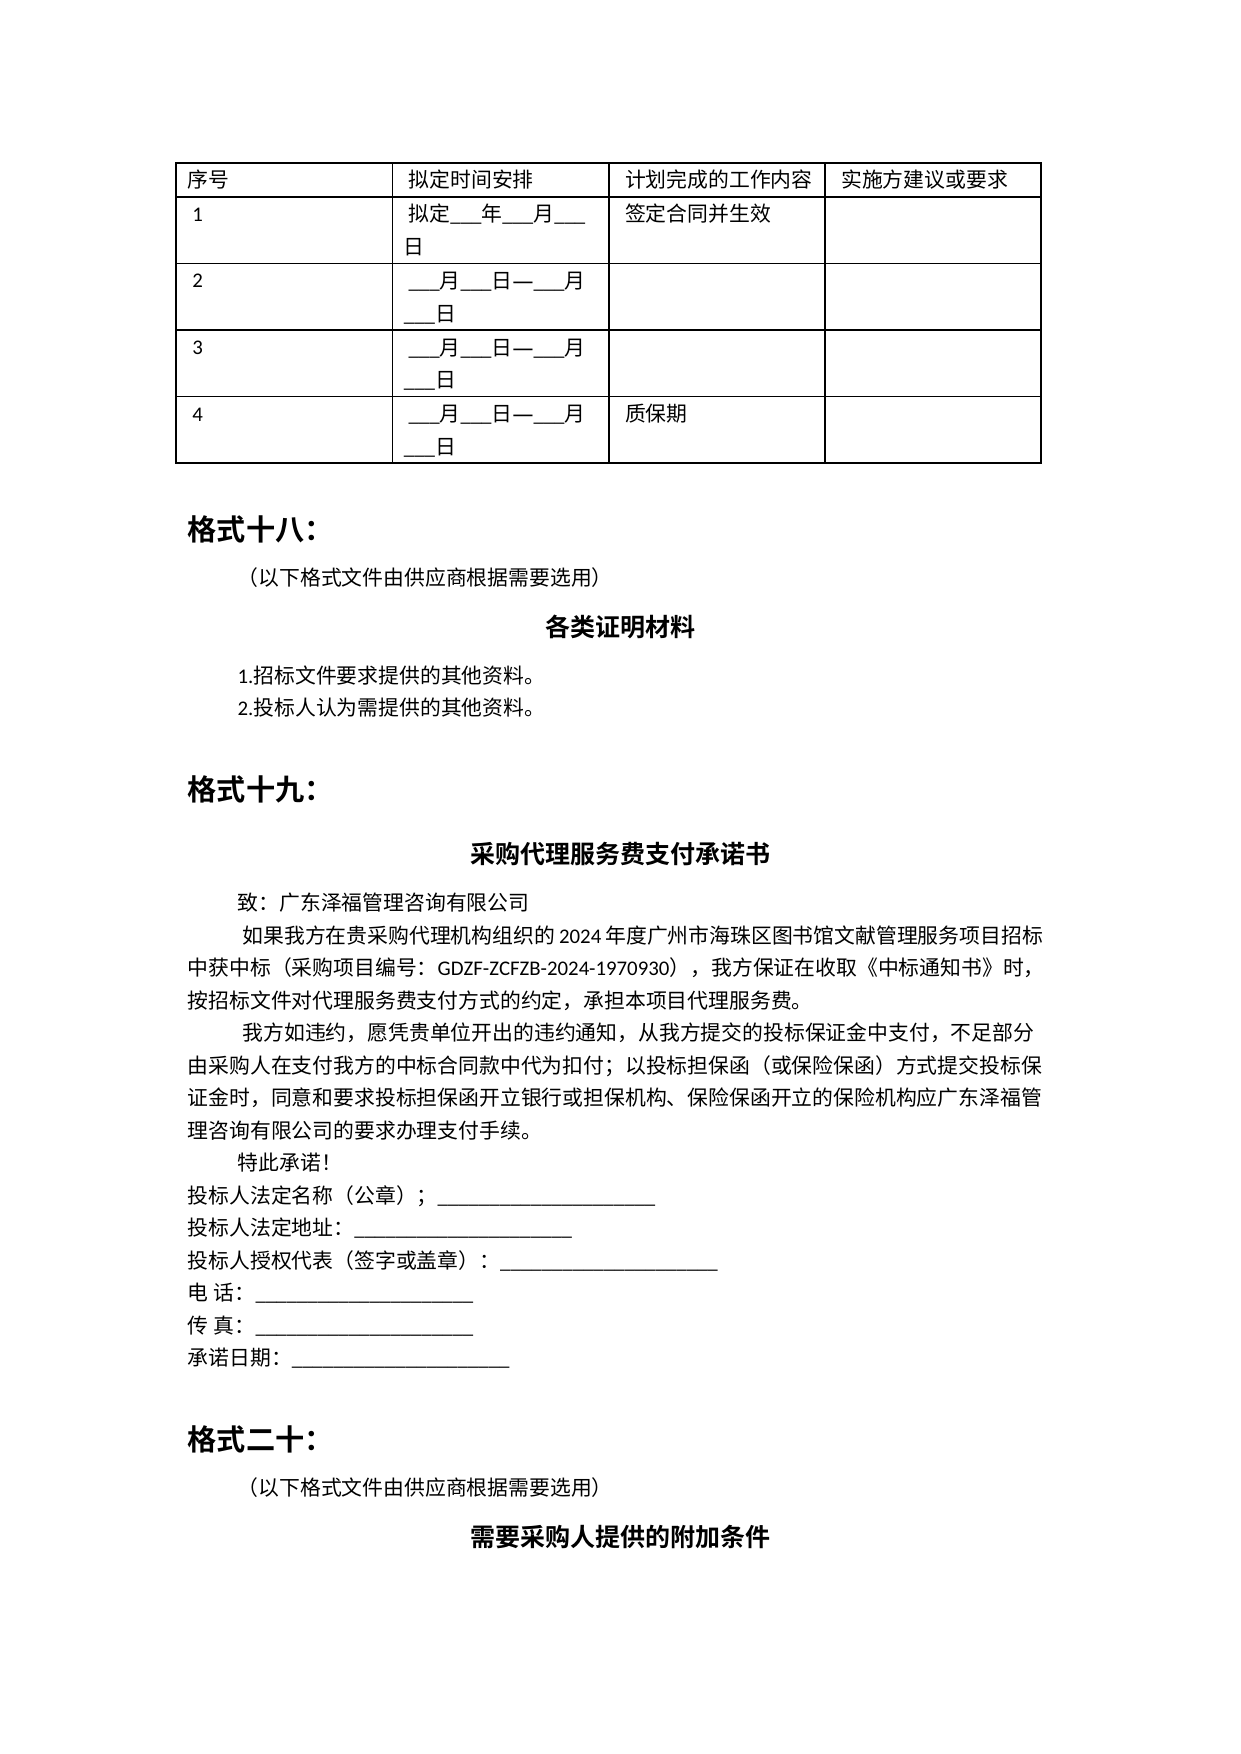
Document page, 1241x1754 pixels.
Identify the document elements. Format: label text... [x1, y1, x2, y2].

table_cell 3 [177, 331, 392, 396]
table_cell 质保期 [610, 397, 824, 462]
table_cell [826, 264, 1040, 329]
table_header 实施方建议或要求 [826, 164, 1040, 196]
table_cell 1 [177, 198, 392, 263]
text 采购代理服务费支付承诺书 [187, 821, 1053, 886]
table_cell ___月___日—___月___日 [393, 264, 608, 329]
table_cell 4 [177, 397, 392, 462]
table_cell ___月___日—___月___日 [393, 397, 608, 462]
table_cell 拟定___年___月___日 [393, 198, 608, 263]
table_cell [826, 331, 1040, 396]
table_cell [610, 331, 824, 396]
table_cell 2 [177, 264, 392, 329]
text 各类证明材料 [187, 594, 1053, 659]
text 投标人授权代表（签字或盖章）：_____________________ [187, 1244, 1053, 1276]
text 特此承诺！ [187, 1146, 1053, 1179]
table_cell [826, 198, 1040, 263]
text 传 真：_____________________ [187, 1309, 1053, 1341]
table_header 计划完成的工作内容 [610, 164, 824, 196]
text 电 话：_____________________ [187, 1276, 1053, 1309]
text 格式二十： [187, 1406, 1053, 1471]
text 需要采购人提供的附加条件 [187, 1504, 1053, 1569]
text 投标人法定名称（公章）；_____________________ [187, 1179, 1053, 1211]
text 格式十八： [187, 496, 1053, 561]
table_header 拟定时间安排 [393, 164, 608, 196]
text 2.投标人认为需提供的其他资料。 [187, 691, 1053, 724]
text 我方如违约，愿凭贵单位开出的违约通知，从我方提交的投标保证金中支付，不足部分由采购人在支付我方的中标合同款中代为扣付；以投标担保函（或保险保函）方式提交投标保证金时，同意和要求投标担保函开立银行或担保机构、保险保函开立的保险机构应广东泽福管理咨询有限公司的要求办理支付手续。 [187, 1016, 1053, 1146]
text 1.招标文件要求提供的其他资料。 [187, 659, 1053, 691]
text 投标人法定地址：_____________________ [187, 1211, 1053, 1244]
text 承诺日期：_____________________ [187, 1341, 1053, 1374]
text 致：广东泽福管理咨询有限公司 [187, 886, 1053, 919]
table_header 序号 [177, 164, 392, 196]
text 格式十九： [187, 756, 1053, 821]
text 如果我方在贵采购代理机构组织的2024年度广州市海珠区图书馆文献管理服务项目招标中获中标（采购项目编号：GDZF-ZCFZB-2024-1970930），我方保证在收取《中标通知书》时，按招标文件对代理服务费支付方式的约定，承担本项目代理服务费。 [187, 919, 1053, 1016]
table_cell ___月___日—___月___日 [393, 331, 608, 396]
table_cell [610, 264, 824, 329]
table_cell [826, 397, 1040, 462]
text （以下格式文件由供应商根据需要选用） [187, 1471, 1053, 1504]
table_cell 签定合同并生效 [610, 198, 824, 263]
text （以下格式文件由供应商根据需要选用） [187, 561, 1053, 594]
